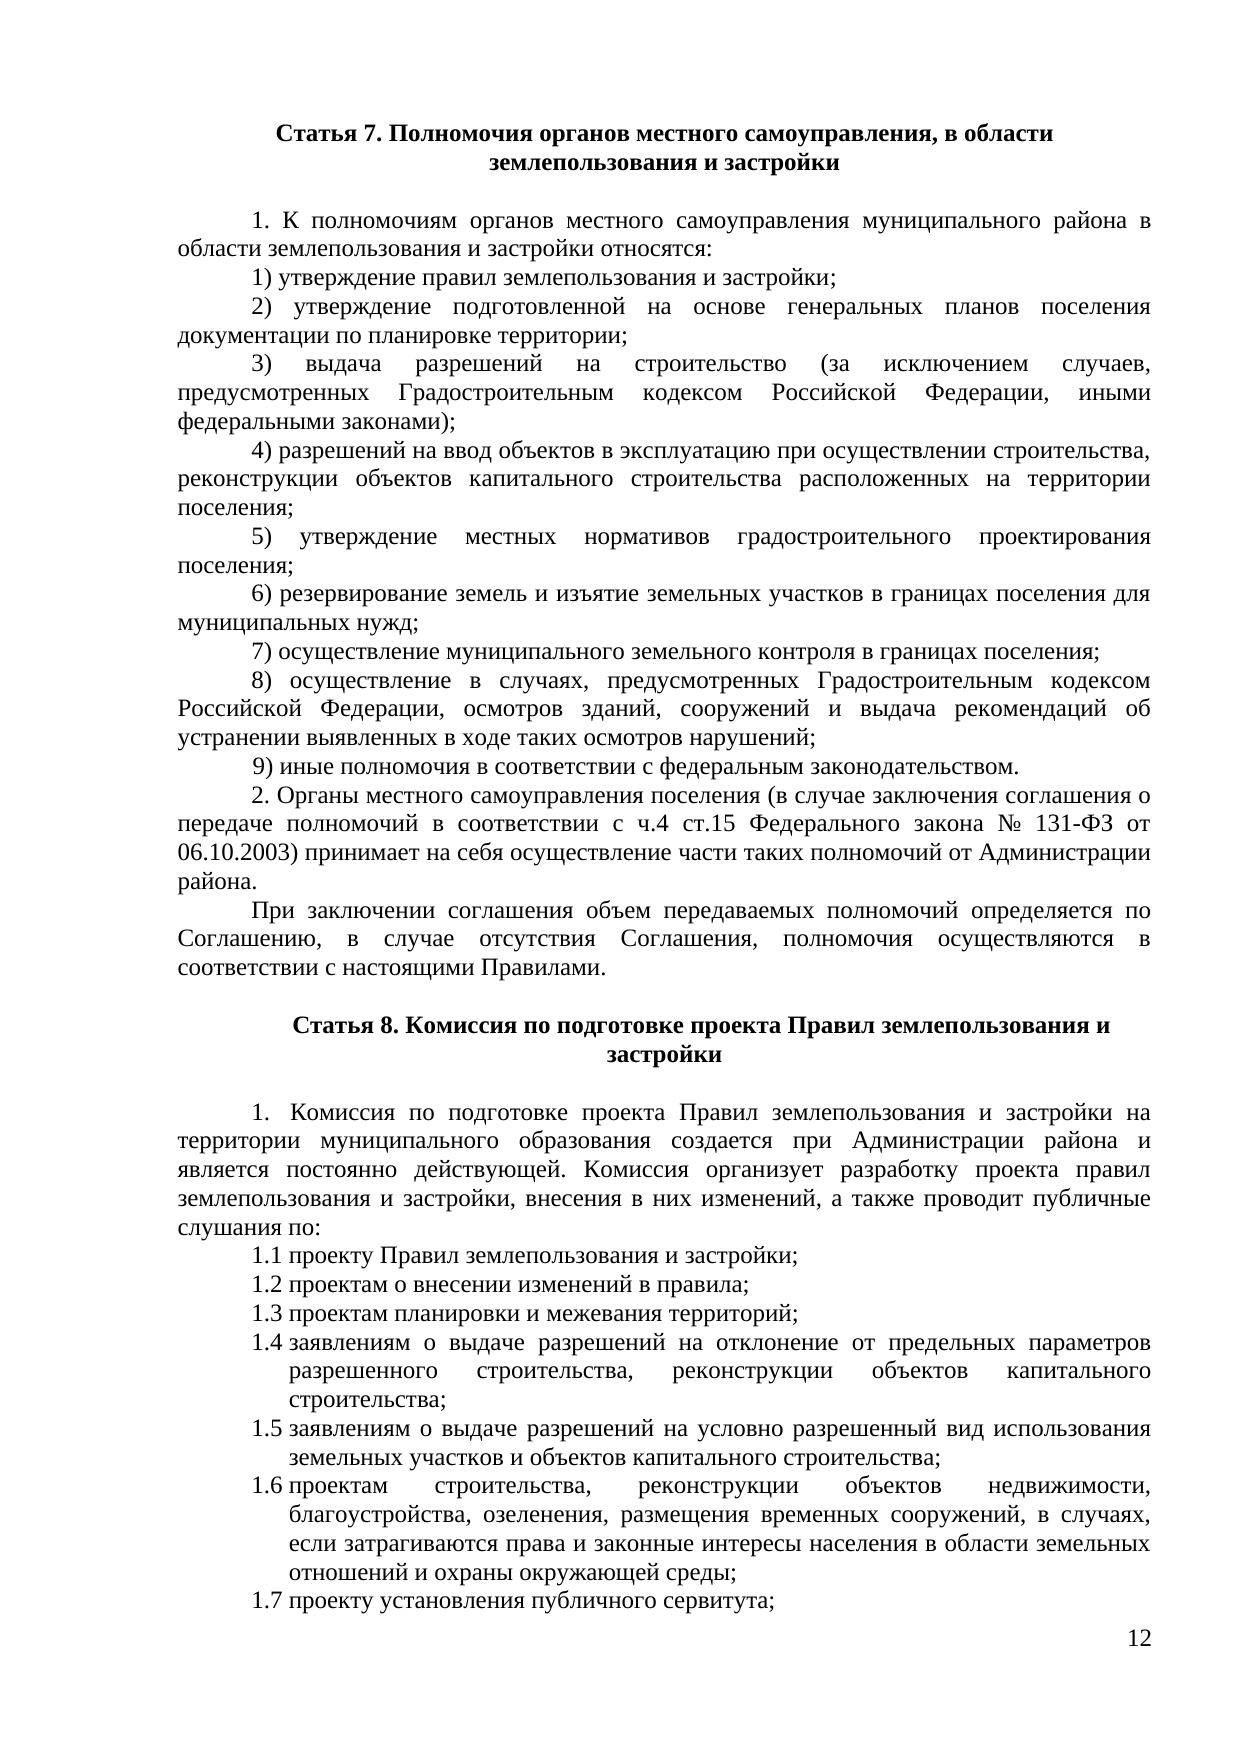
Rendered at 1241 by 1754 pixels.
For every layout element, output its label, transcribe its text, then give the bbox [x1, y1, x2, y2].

text 1) утверждение правил землепользования и застройки; [177, 262, 1152, 291]
subtitle Статья 7. Полномочия органов местного самоуправления, в области землепользования и застройки [177, 118, 1152, 176]
text 3) выдача разрешений на строительство (за исключением случаев, предусмотренных Градостроительным кодексом Российской Федерации, иными федеральными законами); [177, 348, 1152, 435]
list проектам планировки и межевания территорий; [251, 1298, 1152, 1327]
text При заключении соглашения объем передаваемых полномочий определяется по Соглашению, в случае отсутствия Соглашения, полномочия осуществляются в соответствии с настоящими Правилами. [177, 895, 1152, 981]
text 7) осуществление муниципального земельного контроля в границах поселения; [177, 636, 1152, 665]
list проектам о внесении изменений в правила; [251, 1269, 1152, 1298]
text 2) утверждение подготовленной на основе генеральных планов поселения документации по планировке территории; [177, 291, 1152, 348]
list заявлениям о выдаче разрешений на отклонение от предельных параметров разрешенного строительства, реконструкции объектов капитального строительства; [251, 1327, 1152, 1413]
list заявлениям о выдаче разрешений на условно разрешенный вид использования земельных участков и объектов капитального строительства; [251, 1413, 1152, 1471]
list проекту установления публичного сервитута; [251, 1586, 1152, 1614]
list Комиссия по подготовке проекта Правил землепользования и застройки на территории муниципального образования создается при Администрации района и является постоянно действующей. Комиссия организует разработку проекта правил землепользования и застройки, внесения в них изменений, а также проводит публичные слушания по: [177, 1097, 1152, 1241]
text 2. Органы местного самоуправления поселения (в случае заключения соглашения о передаче полномочий в соответствии с ч.4 ст.15 Федерального закона № 131-ФЗ от 06.10.2003) принимает на себя осуществление части таких полномочий от Администрации района. [177, 780, 1152, 895]
text Статья 8. Комиссия по подготовке проекта Правил землепользования и застройки [177, 1010, 1152, 1068]
text 1. К полномочиям органов местного самоуправления муниципального района в области землепользования и застройки относятся: [177, 205, 1152, 262]
list проектам строительства, реконструкции объектов недвижимости, благоустройства, озеленения, размещения временных сооружений, в случаях, если затрагиваются права и законные интересы населения в области земельных отношений и охраны окружающей среды; [251, 1471, 1152, 1586]
text 5) утверждение местных нормативов градостроительного проектирования поселения; [177, 521, 1152, 578]
text 4) разрешений на ввод объектов в эксплуатацию при осуществлении строительства, реконструкции объектов капитального строительства расположенных на территории поселения; [177, 435, 1152, 521]
text 9) иные полномочия в соответствии с федеральным законодательством. [177, 751, 1152, 780]
list проекту Правил землепользования и застройки; [251, 1241, 1152, 1269]
text 6) резервирование земель и изъятие земельных участков в границах поселения для муниципальных нужд; [177, 578, 1152, 636]
text 8) осуществление в случаях, предусмотренных Градостроительным кодексом Российской Федерации, осмотров зданий, сооружений и выдача рекомендаций об устранении выявленных в ходе таких осмотров нарушений; [177, 665, 1152, 751]
